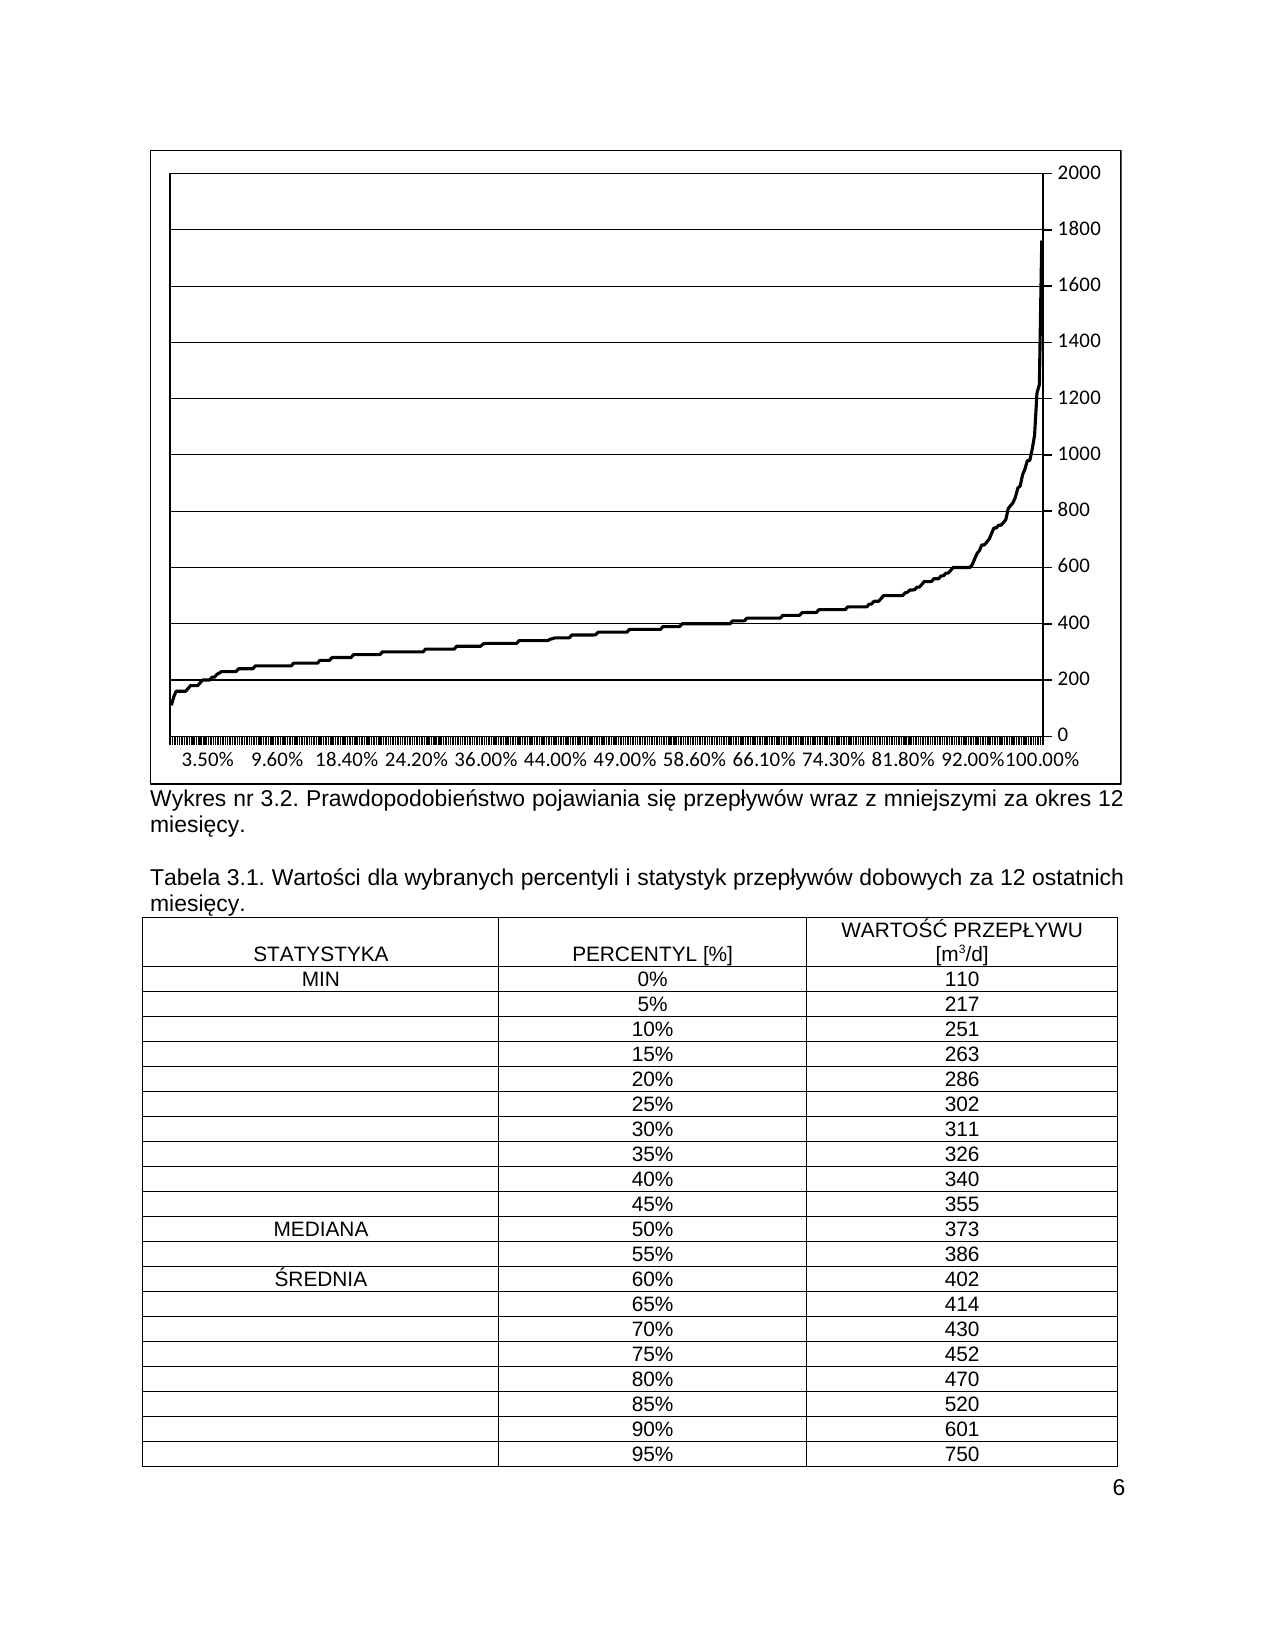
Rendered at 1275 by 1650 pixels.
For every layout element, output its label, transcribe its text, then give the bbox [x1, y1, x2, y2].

table_cell [143, 1242, 498, 1266]
table_cell 75% [499, 1342, 806, 1366]
table_cell 45% [499, 1192, 806, 1216]
table_cell 0% [499, 967, 806, 991]
table_cell 750 [807, 1442, 1117, 1466]
table_cell 110 [807, 967, 1117, 991]
table_cell [143, 1342, 498, 1366]
table_cell 355 [807, 1192, 1117, 1216]
table_cell ŚREDNIA [143, 1267, 498, 1291]
table_cell 452 [807, 1342, 1117, 1366]
table_cell MIN [143, 967, 498, 991]
table_cell MEDIANA [143, 1217, 498, 1241]
table_cell 311 [807, 1117, 1117, 1141]
table_cell 65% [499, 1292, 806, 1316]
table_cell 90% [499, 1417, 806, 1441]
table_cell [143, 1292, 498, 1316]
table_cell 95% [499, 1442, 806, 1466]
table_cell 50% [499, 1217, 806, 1241]
table_cell 15% [499, 1042, 806, 1066]
table_cell 80% [499, 1367, 806, 1391]
table_cell 40% [499, 1167, 806, 1191]
table_cell 35% [499, 1142, 806, 1166]
table_cell 470 [807, 1367, 1117, 1391]
table_cell [143, 1392, 498, 1416]
table_cell 70% [499, 1317, 806, 1341]
table_cell 601 [807, 1417, 1117, 1441]
table_cell 402 [807, 1267, 1117, 1291]
table_cell [143, 992, 498, 1016]
table_header WARTOŚĆ PRZEPŁYWU [m3/d] [807, 918, 1117, 966]
table_header PERCENTYL [%] [499, 918, 806, 966]
table_cell [143, 1317, 498, 1341]
table_cell 25% [499, 1092, 806, 1116]
table_cell 60% [499, 1267, 806, 1291]
text Wykres nr 3.2. Prawdopodobieństwo pojawiania się przepływów wraz z mniejszymi za okres 12 miesięcy. [150, 785, 1125, 838]
table_cell 20% [499, 1067, 806, 1091]
text Tabela 3.1. Wartości dla wybranych percentyli i statystyk przepływów dobowych za 12 ostatnich miesięcy. [150, 864, 1125, 917]
table_cell 340 [807, 1167, 1117, 1191]
table_cell 263 [807, 1042, 1117, 1066]
table_cell [143, 1167, 498, 1191]
table_cell 520 [807, 1392, 1117, 1416]
table_cell 326 [807, 1142, 1117, 1166]
table_cell [143, 1192, 498, 1216]
table_cell 373 [807, 1217, 1117, 1241]
table_cell [143, 1042, 498, 1066]
table_cell 85% [499, 1392, 806, 1416]
table_cell 30% [499, 1117, 806, 1141]
table_cell [143, 1442, 498, 1466]
table_cell [143, 1417, 498, 1441]
table_cell 55% [499, 1242, 806, 1266]
table_cell 286 [807, 1067, 1117, 1091]
table_cell [143, 1017, 498, 1041]
table_cell 414 [807, 1292, 1117, 1316]
table_cell 10% [499, 1017, 806, 1041]
table_cell 251 [807, 1017, 1117, 1041]
table_cell [143, 1092, 498, 1116]
table_cell 430 [807, 1317, 1117, 1341]
table_cell 5% [499, 992, 806, 1016]
table_cell [143, 1142, 498, 1166]
table_cell [143, 1067, 498, 1091]
table_cell [143, 1367, 498, 1391]
table_cell [143, 1117, 498, 1141]
table_cell 217 [807, 992, 1117, 1016]
table_header STATYSTYKA [143, 918, 498, 966]
table_cell 302 [807, 1092, 1117, 1116]
table_cell 386 [807, 1242, 1117, 1266]
